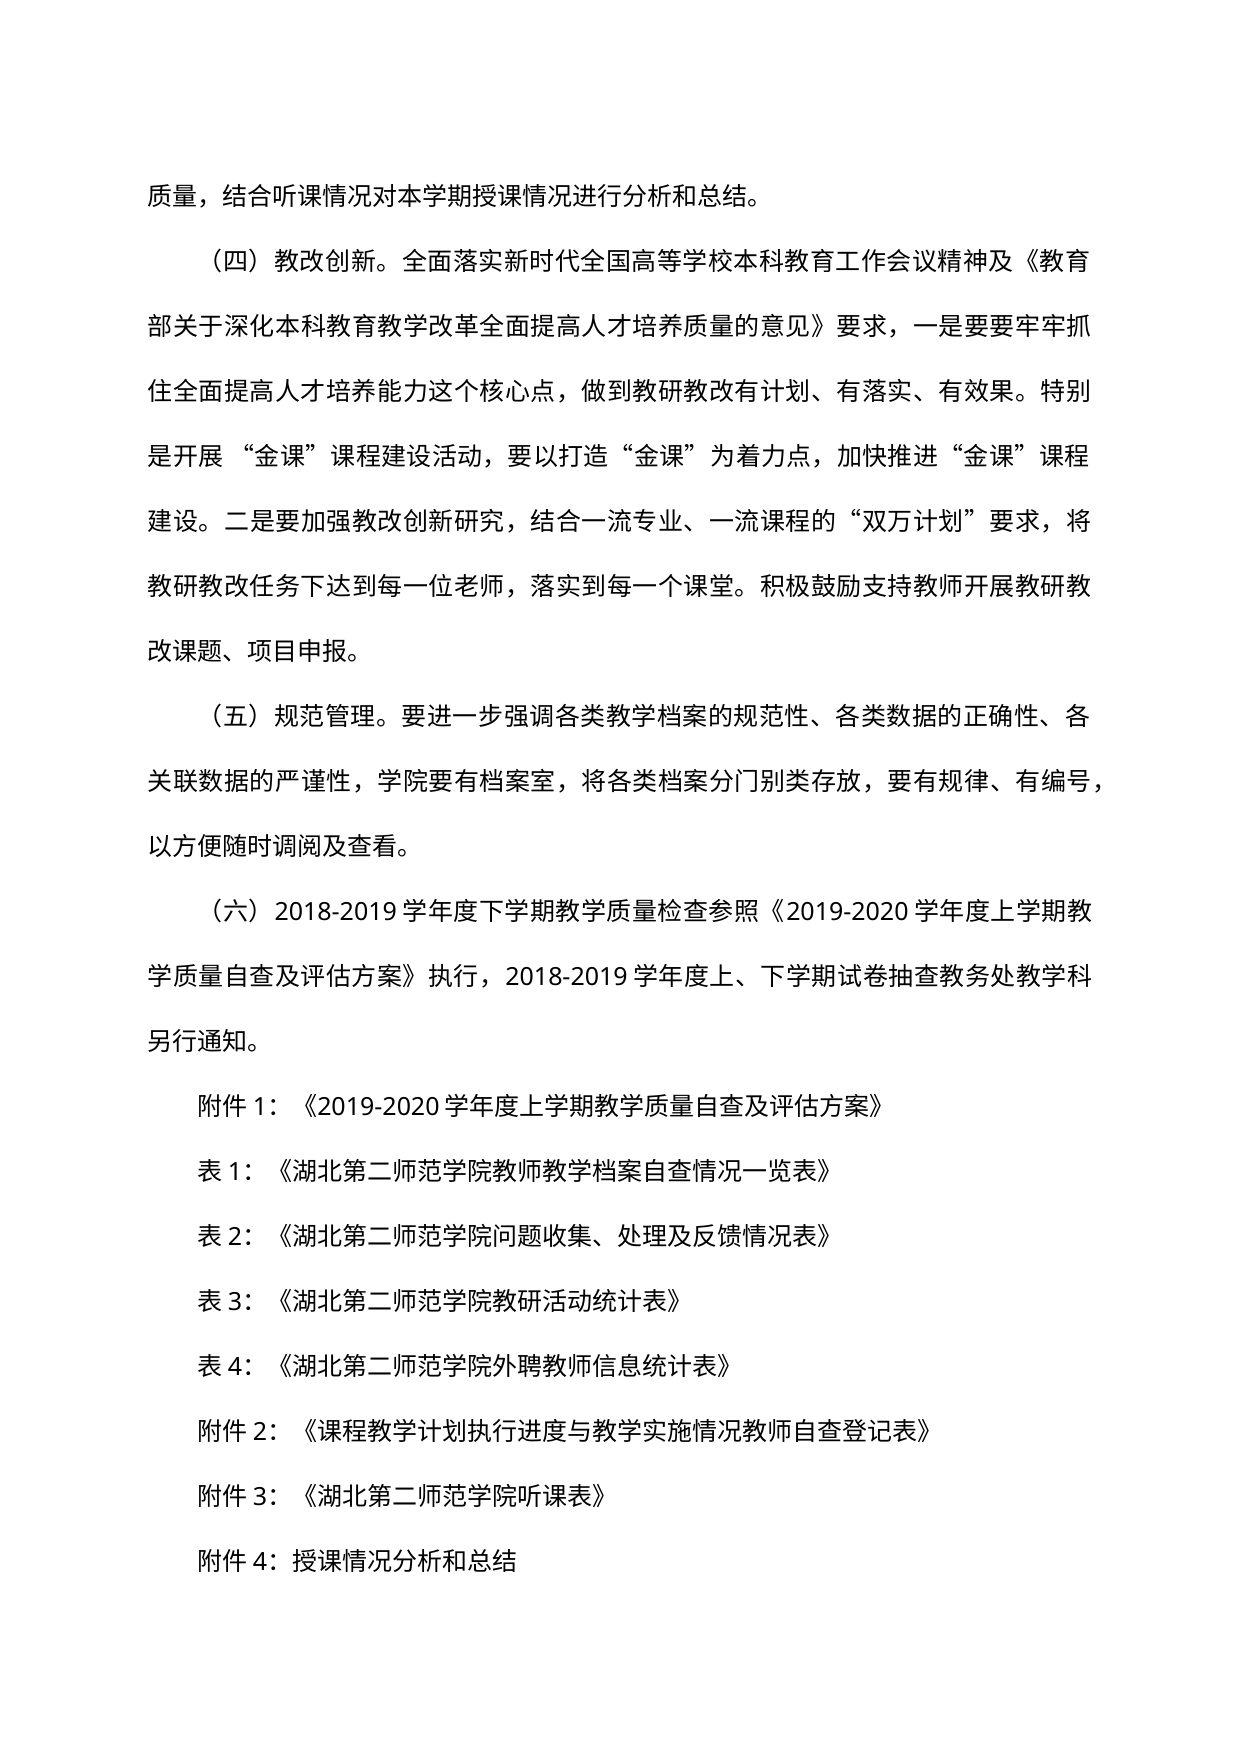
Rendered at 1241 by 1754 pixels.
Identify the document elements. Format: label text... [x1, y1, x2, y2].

text 表3：《湖北第二师范学院教研活动统计表》 [148, 1267, 1092, 1332]
text 表2：《湖北第二师范学院问题收集、处理及反馈情况表》 [148, 1202, 1092, 1267]
text 附件1：《2019-2020学年度上学期教学质量自查及评估方案》 [148, 1072, 1092, 1137]
text 表4：《湖北第二师范学院外聘教师信息统计表》 [148, 1332, 1092, 1397]
text （四）教改创新。全面落实新时代全国高等学校本科教育工作会议精神及《教育部关于深化本科教育教学改革全面提高人才培养质量的意见》要求，一是要要牢牢抓住全面提高人才培养能力这个核心点，做到教研教改有计划、有落实、有效果。特别是开展 “金课”课程建设活动，要以打造“金课”为着力点，加快推进“金课”课程建设。二是要加强教改创新研究，结合一流专业、一流课程的“双万计划”要求，将教研教改任务下达到每一位老师，落实到每一个课堂。积极鼓励支持教师开展教研教改课题、项目申报。 [148, 227, 1092, 682]
text 附件4：授课情况分析和总结 [148, 1527, 1092, 1592]
text （六）2018-2019学年度下学期教学质量检查参照《2019-2020学年度上学期教学质量自查及评估方案》执行，2018-2019学年度上、下学期试卷抽查教务处教学科另行通知。 [148, 877, 1092, 1072]
text （五）规范管理。要进一步强调各类教学档案的规范性、各类数据的正确性、各关联数据的严谨性，学院要有档案室，将各类档案分门别类存放，要有规律、有编号，以方便随时调阅及查看。 [148, 682, 1092, 877]
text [148, 162, 1092, 227]
text 附件2：《课程教学计划执行进度与教学实施情况教师自查登记表》 [148, 1397, 1092, 1462]
text 附件3：《湖北第二师范学院听课表》 [148, 1462, 1092, 1527]
text 表1：《湖北第二师范学院教师教学档案自查情况一览表》 [148, 1137, 1092, 1202]
